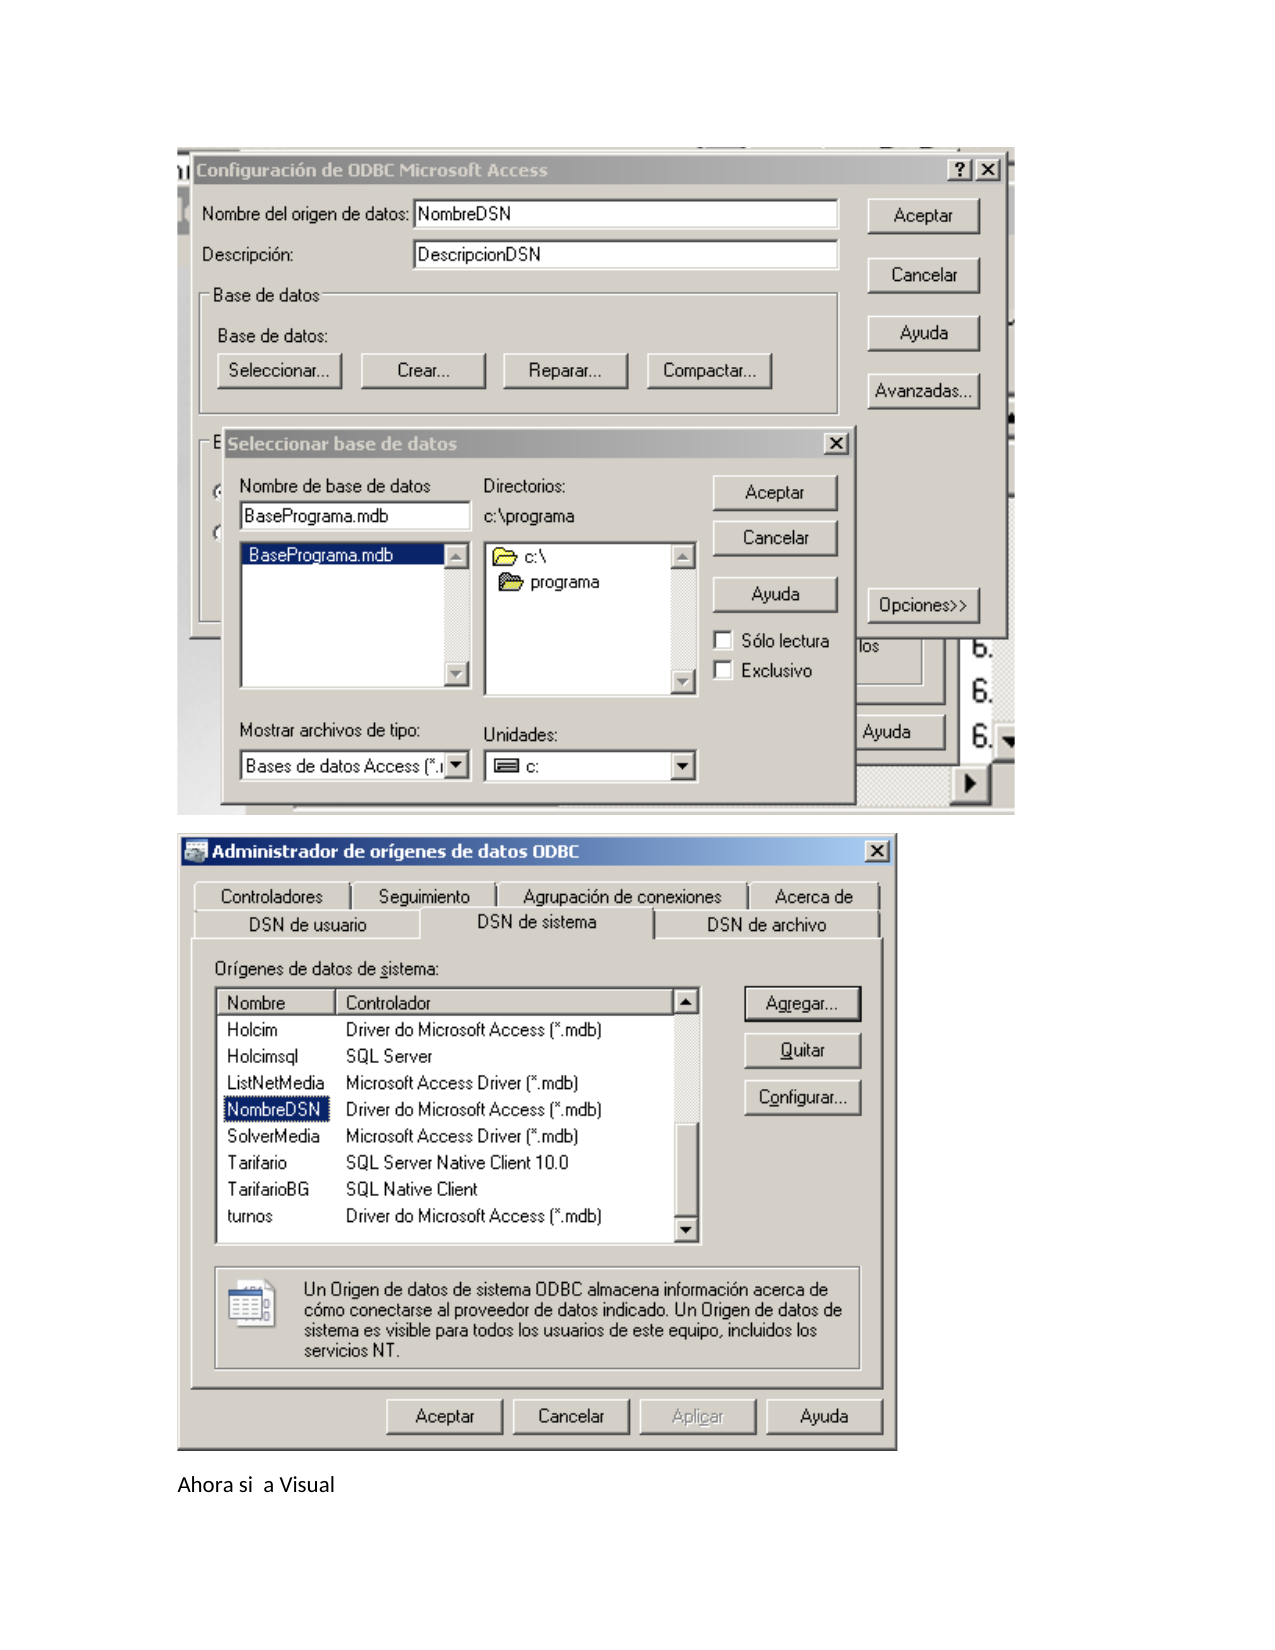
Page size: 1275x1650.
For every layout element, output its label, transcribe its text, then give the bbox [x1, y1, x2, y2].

picture [177, 147, 1015, 815]
text Ahora si a Visual [177, 1470, 1098, 1498]
picture [177, 833, 898, 1451]
